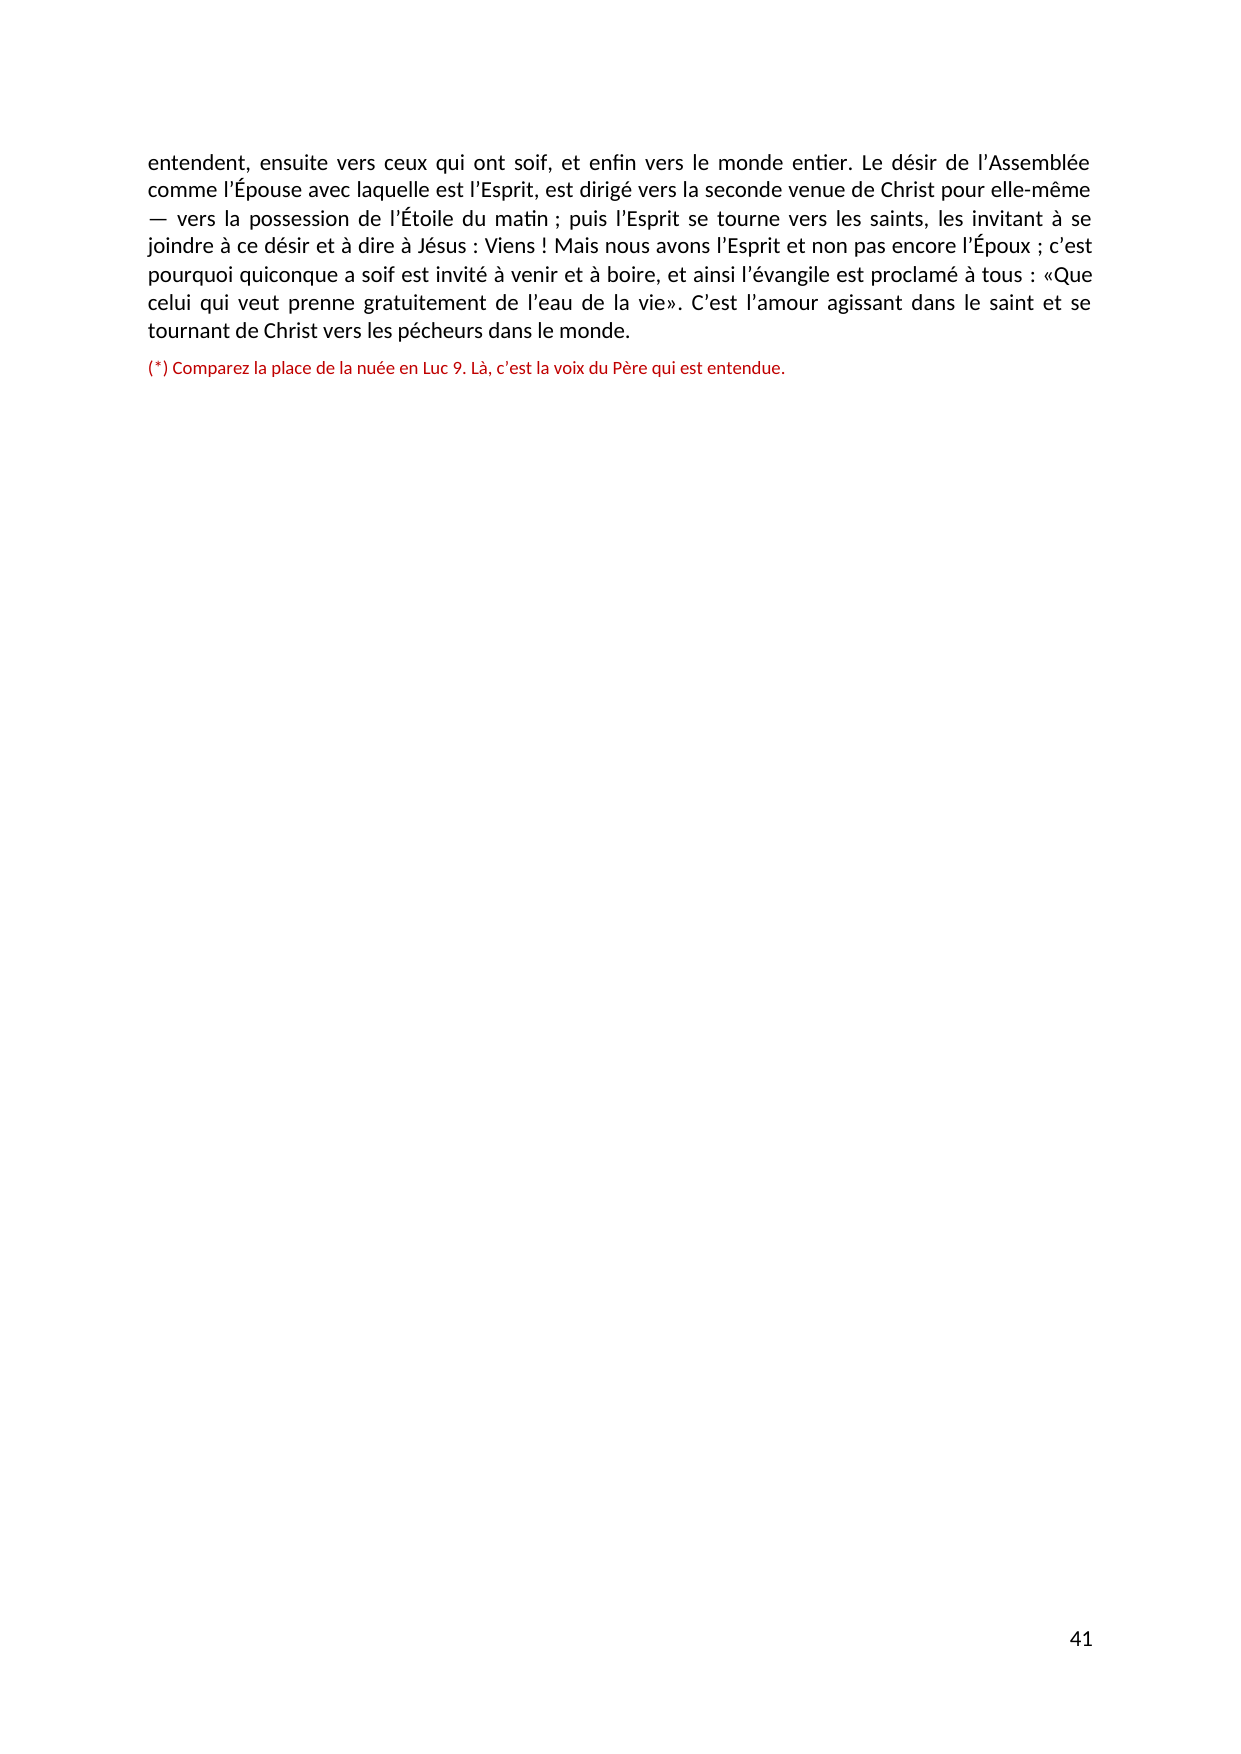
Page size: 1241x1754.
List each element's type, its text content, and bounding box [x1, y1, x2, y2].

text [148, 148, 1093, 344]
text (*) Comparez la place de la nuée en Luc 9. Là, c’est la voix du Père qui est entendue. [148, 356, 1093, 379]
